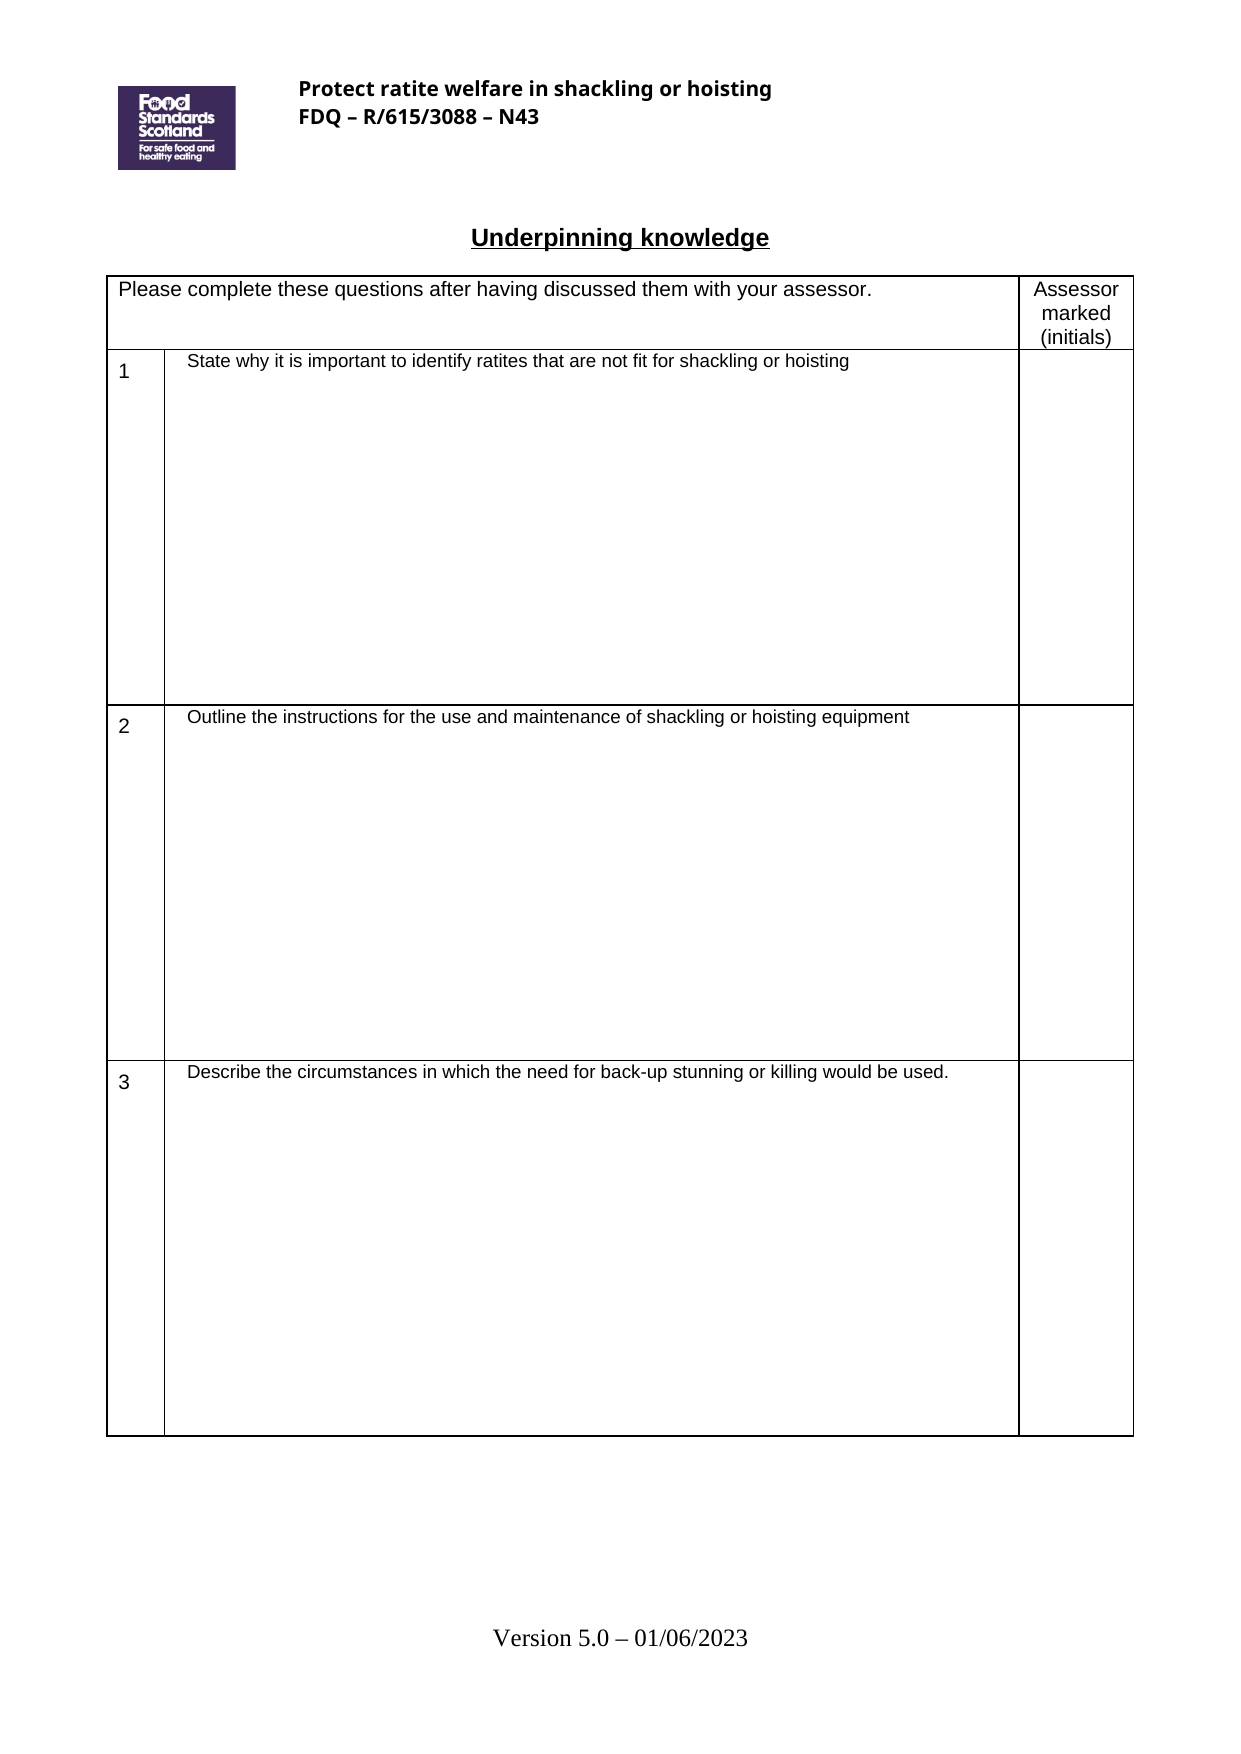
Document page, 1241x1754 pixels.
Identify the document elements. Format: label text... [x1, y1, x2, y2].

table_header Assessor marked (initials) [1020, 277, 1133, 349]
table_cell [165, 350, 1018, 704]
table_cell [1020, 1061, 1133, 1435]
table_cell 3 [108, 1061, 164, 1435]
table_cell 2 [108, 706, 164, 1060]
table_cell [165, 1061, 1018, 1435]
table_cell [1020, 706, 1133, 1060]
table_header Please complete these questions after having discussed them with your assessor. [108, 277, 1018, 349]
table_cell [1020, 350, 1133, 704]
table_cell 1 [108, 350, 164, 704]
picture [118, 86, 236, 170]
table_cell [165, 706, 1018, 1060]
text Underpinning knowledge [118, 223, 1122, 251]
